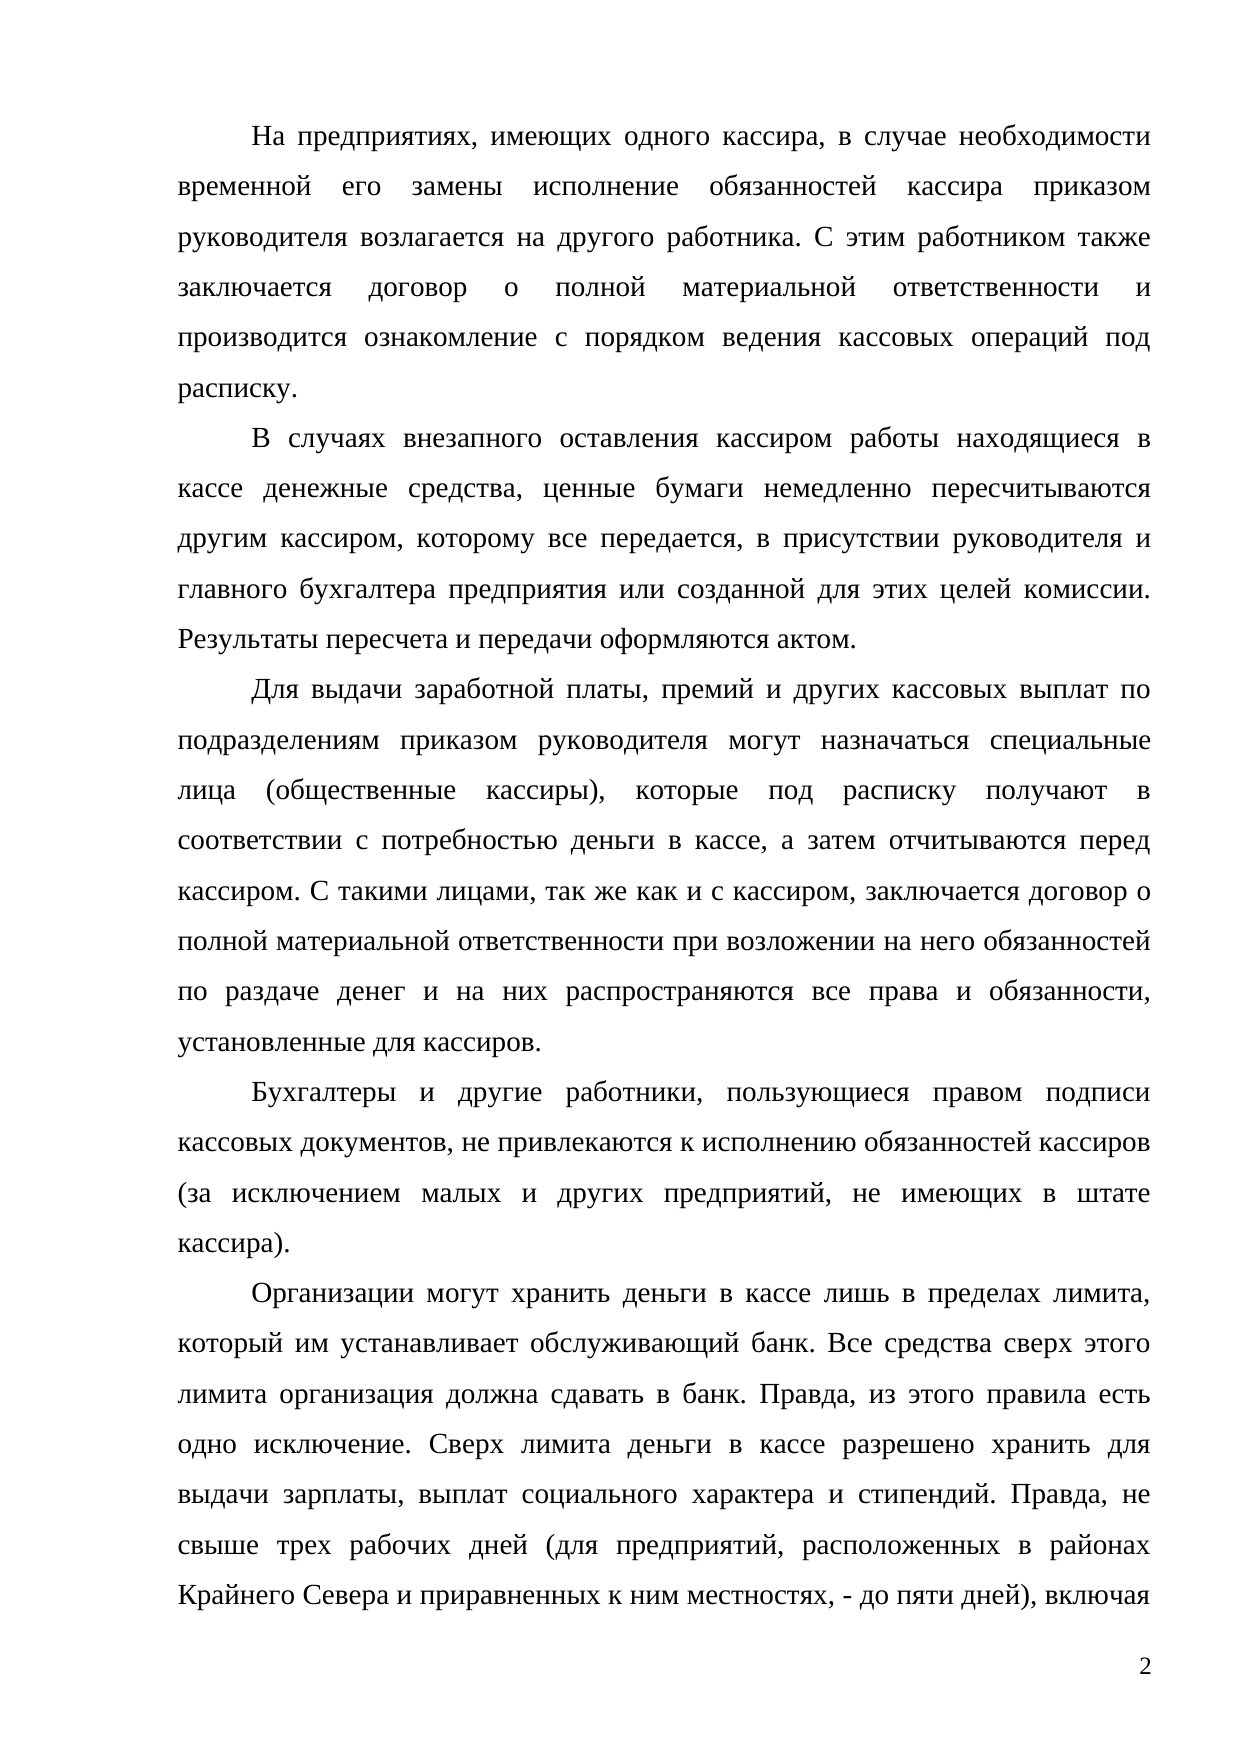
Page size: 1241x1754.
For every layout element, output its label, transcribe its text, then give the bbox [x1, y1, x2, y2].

text В случаях внезапного оставления кассиром работы находящиеся в кассе денежные средства, ценные бумаги немедленно пересчитываются другим кассиром, которому все передается, в присутствии руководителя и главного бухгалтера предприятия или созданной для этих целей комиссии. Результаты пересчета и передачи оформляются актом. [177, 420, 1152, 655]
text На предприятиях, имеющих одного кассира, в случае необходимости временной его замены исполнение обязанностей кассира приказом руководителя возлагается на другого работника. С этим работником также заключается договор о полной материальной ответственности и производится ознакомление с порядком ведения кассовых операций под расписку. [177, 118, 1152, 403]
text Бухгалтеры и другие работники, пользующиеся правом подписи кассовых документов, не привлекаются к исполнению обязанностей кассиров (за исключением малых и других предприятий, не имеющих в штате кассира). [177, 1074, 1152, 1258]
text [177, 1275, 1152, 1611]
text Для выдачи заработной платы, премий и других кассовых выплат по подразделениям приказом руководителя могут назначаться специальные лица (общественные кассиры), которые под расписку получают в соответствии с потребностью деньги в кассе, а затем отчитываются перед кассиром. С такими лицами, так же как и с кассиром, заключается договор о полной материальной ответственности при возложении на него обязанностей по раздаче денег и на них распространяются все права и обязанности, установленные для кассиров. [177, 672, 1152, 1057]
